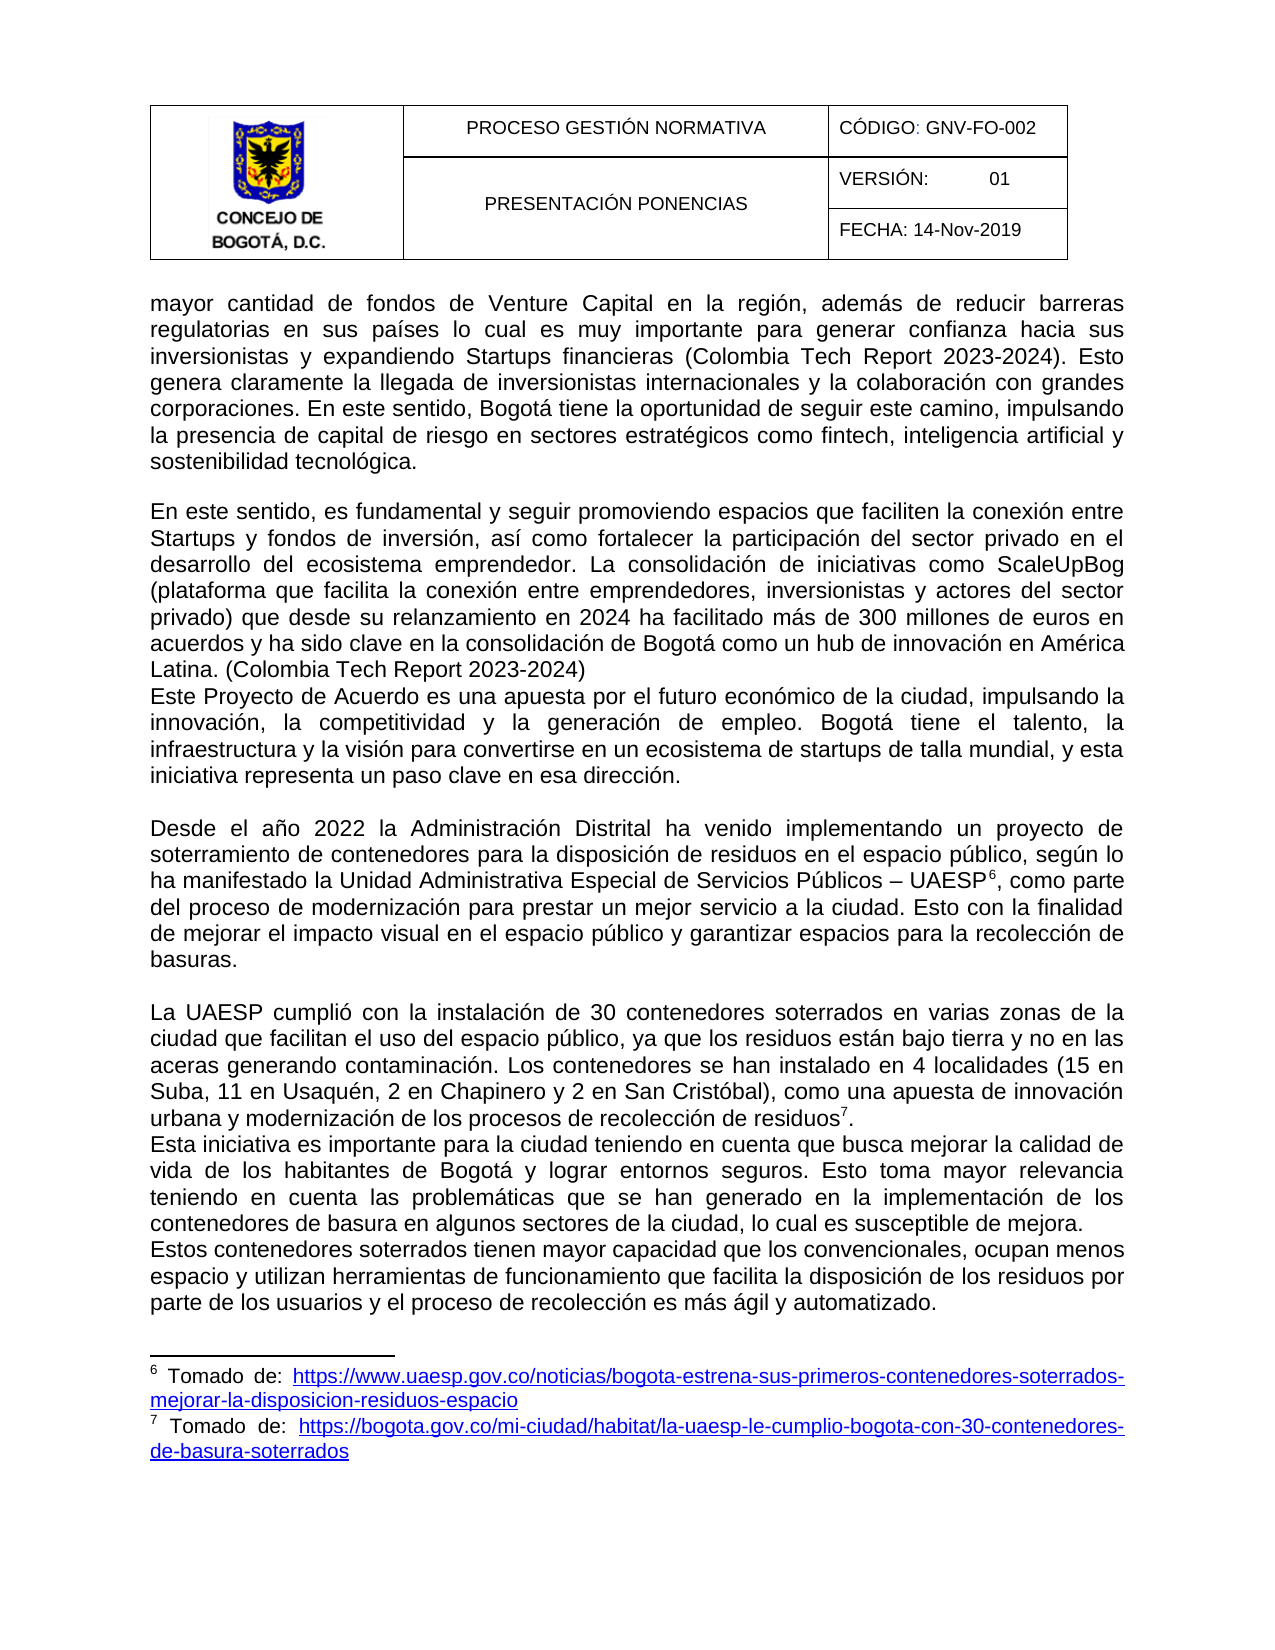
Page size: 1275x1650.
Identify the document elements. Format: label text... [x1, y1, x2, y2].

text La UAESP cumplió con la instalación de 30 contenedores soterrados en varias zonas de la ciudad que facilitan el uso del espacio público, ya que los residuos están bajo tierra y no en las aceras generando contaminación. Los contenedores se han instalado en 4 localidades (15 en Suba, 11 en Usaquén, 2 en Chapinero y 2 en San Cristóbal), como una apuesta de innovación urbana y modernización de los procesos de recolección de residuos. [150, 999, 1125, 1131]
text Desde el año 2022 la Administración Distrital ha venido implementando un proyecto de soterramiento de contenedores para la disposición de residuos en el espacio público, según lo ha manifestado la Unidad Administrativa Especial de Servicios Públicos – UAESP, como parte del proceso de modernización para prestar un mejor servicio a la ciudad. Esto con la finalidad de mejorar el impacto visual en el espacio público y garantizar espacios para la recolección de basuras. [150, 814, 1125, 973]
text Este Proyecto de Acuerdo es una apuesta por el futuro económico de la ciudad, impulsando la innovación, la competitividad y la generación de empleo. Bogotá tiene el talento, la infraestructura y la visión para convertirse en un ecosistema de startups de talla mundial, y esta iniciativa representa un paso clave en esa dirección. [150, 683, 1125, 788]
text En este sentido, es fundamental y seguir promoviendo espacios que faciliten la conexión entre Startups y fondos de inversión, así como fortalecer la participación del sector privado en el desarrollo del ecosistema emprendedor. La consolidación de iniciativas como ScaleUpBog (plataforma que facilita la conexión entre emprendedores, inversionistas y actores del sector privado) que desde su relanzamiento en 2024 ha facilitado más de 300 millones de euros en acuerdos y ha sido clave en la consolidación de Bogotá como un hub de innovación en América Latina. (Colombia Tech Report 2023-2024) [150, 498, 1125, 683]
text Esta iniciativa es importante para la ciudad teniendo en cuenta que busca mejorar la calidad de vida de los habitantes de Bogotá y lograr entornos seguros. Esto toma mayor relevancia teniendo en cuenta las problemáticas que se han generado en la implementación de los contenedores de basura en algunos sectores de la ciudad, lo cual es susceptible de mejora. [150, 1131, 1125, 1236]
picture [207, 115, 329, 254]
text Estos contenedores soterrados tienen mayor capacidad que los convencionales, ocupan menos espacio y utilizan herramientas de funcionamiento que facilita la disposición de los residuos por parte de los usuarios y el proceso de recolección es más ágil y automatizado. [150, 1236, 1125, 1315]
